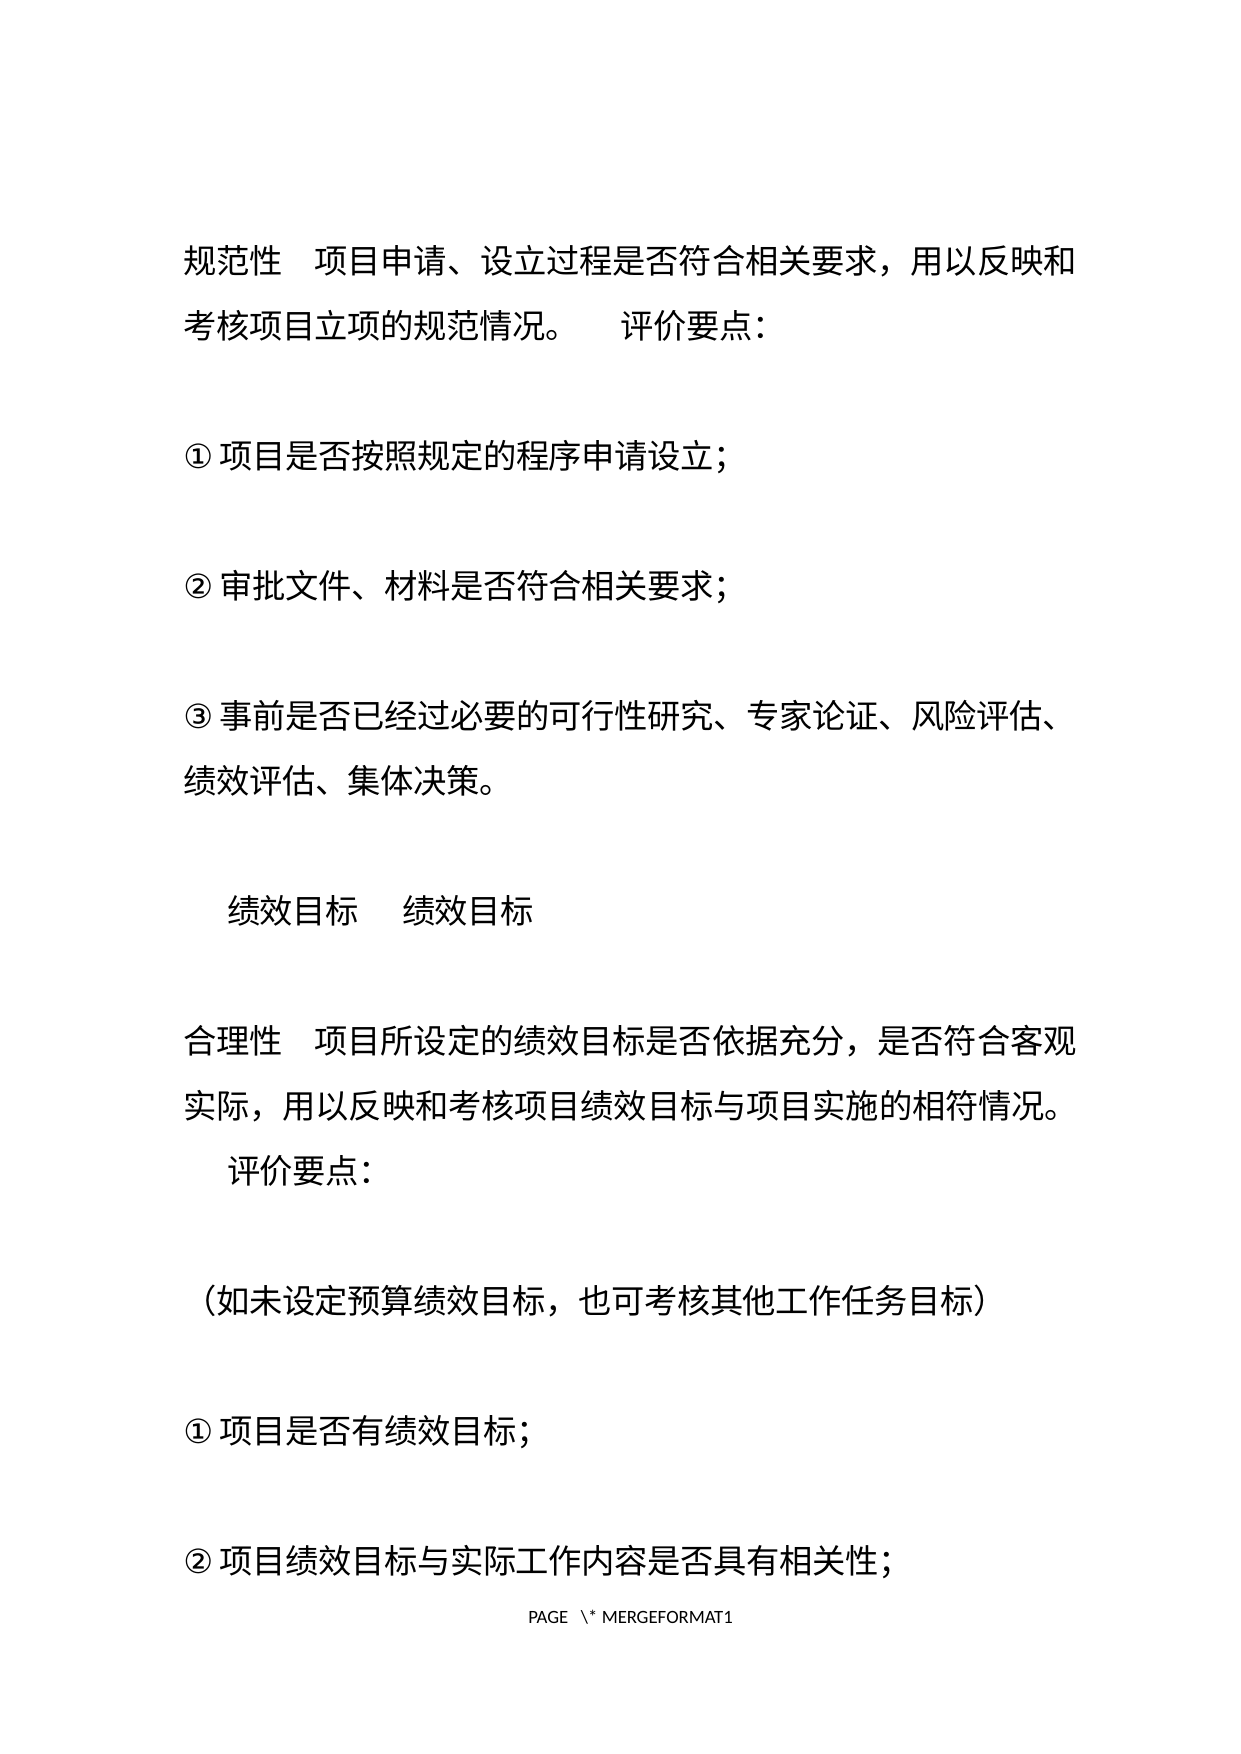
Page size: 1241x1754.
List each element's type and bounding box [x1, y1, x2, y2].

text [183, 162, 1078, 1592]
